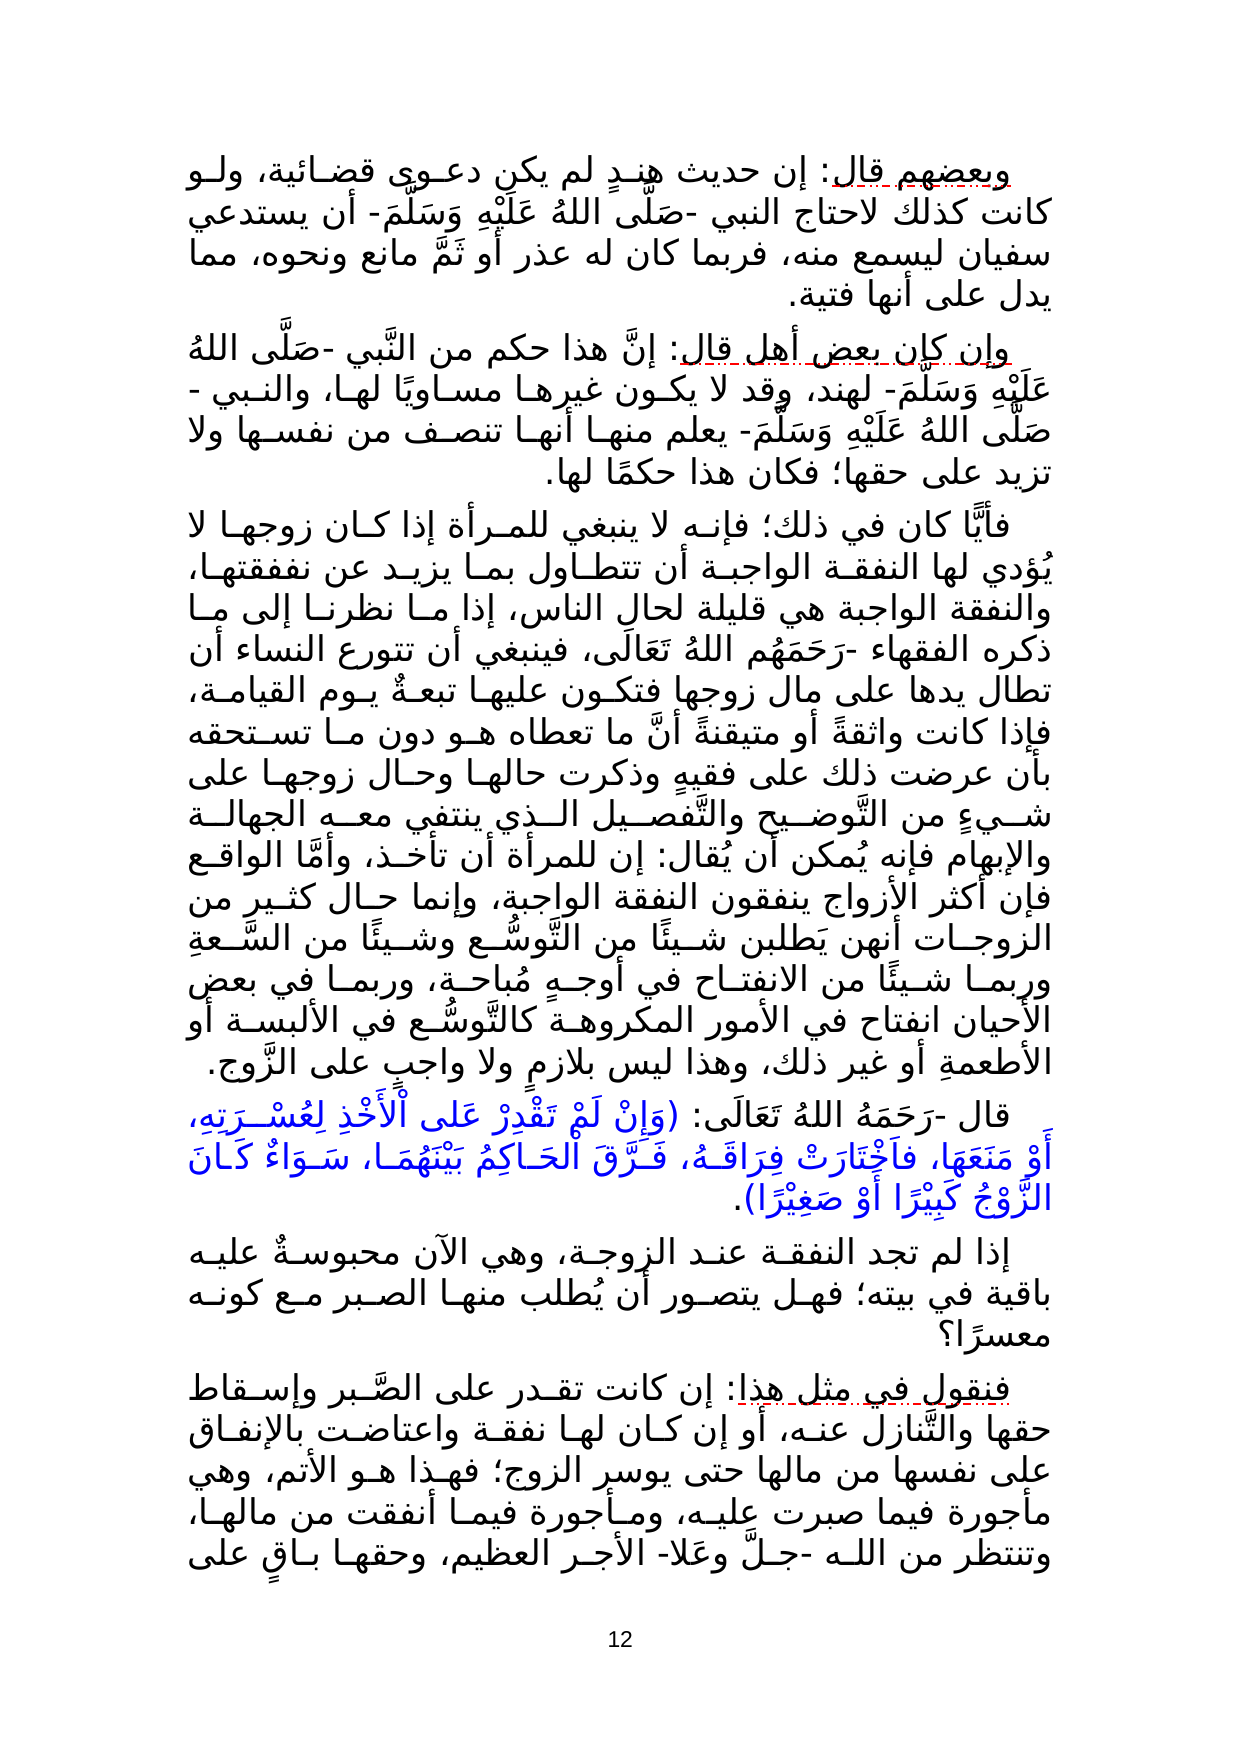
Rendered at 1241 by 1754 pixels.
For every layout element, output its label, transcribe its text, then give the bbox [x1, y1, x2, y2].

text إذا لم تجد النفقة عند الزوجة، وهي الآن محبوسةٌ عليه باقية في بيته؛ فهل يتصور أن يُطلب منها الصبر مع كونه معسرًا؟ [187, 1231, 1053, 1355]
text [187, 1367, 1053, 1574]
text فأيًّا كان في ذلك؛ فإنه لا ينبغي للمرأة إذا كان زوجها لا يُؤدي لها النفقة الواجبة أن تتطاول بما يزيد عن نففقتها، والنفقة الواجبة هي قليلة لحال الناس، إذا ما نظرنا إلى ما ذكره الفقهاء -رَحَمَهُم اللهُ تَعَالَى، فينبغي أن تتورع النساء أن تطال يدها على مال زوجها فتكون عليها تبعةٌ يوم القيامة، فإذا كانت واثقةً أو متيقنةً أنَّ ما تعطاه هو دون ما تستحقه بأن عرضت ذلك على فقيهٍ وذكرت حالها وحال زوجها على شيءٍ من التَّوضيح والتَّفصيل الذي ينتفي معه الجهالة والإبهام فإنه يُمكن أن يُقال: إن للمرأة أن تأخذ، وأمَّا الواقع فإن أكثر الأزواج ينفقون النفقة الواجبة، وإنما حال كثير من الزوجات أنهن يَطلبن شيئًا من التَّوسُّع وشيئًا من السَّعةِ وربما شيئًا من الانفتاح في أوجهٍ مُباحة، وربما في بعض الأحيان انفتاح في الأمور المكروهة كالتَّوسُّع في الألبسة أو الأطعمةِ أو غير ذلك، وهذا ليس بلازمٍ ولا واجبٍ على الزَّوج. [187, 505, 1053, 1082]
text وبعضهم قال: إن حديث هندٍ لم يكن دعوى قضائية، ولو كانت كذلك لاحتاج النبي -صَلَّى اللهُ عَلَيْهِ وَسَلَّمَ- أن يستدعي سفيان ليسمع منه، فربما كان له عذر أو ثَمَّ مانع ونحوه، مما يدل على أنها فتية. [187, 150, 1053, 315]
text وإن كان بعض أهل قال: إنَّ هذا حكم من النَّبي -صَلَّى اللهُ عَلَيْهِ وَسَلَّمَ- لهند، وقد لا يكون غيرها مساويًا لها، والنبي -صَلَّى اللهُ عَلَيْهِ وَسَلَّمَ- يعلم منها أنها تنصف من نفسها ولا تزيد على حقها؛ فكان هذا حكمًا لها. [187, 327, 1053, 492]
text قال -رَحَمَهُ اللهُ تَعَالَى: (وَإِنْ لَمْ تَقْدِرْ عَلى اْلأَخْذِ لِعُسْرَتِهِ، أَوْ مَنَعَهَا، فاَخْتَارَتْ فِرَاقَهُ، فَرَّقَ اْلحَاكِمُ بَيْنَهُمَا، سَوَاءٌ كَانَ الزَّوْجُ كَبِيْرًا أَوْ صَغِيْرًا). [187, 1095, 1053, 1219]
